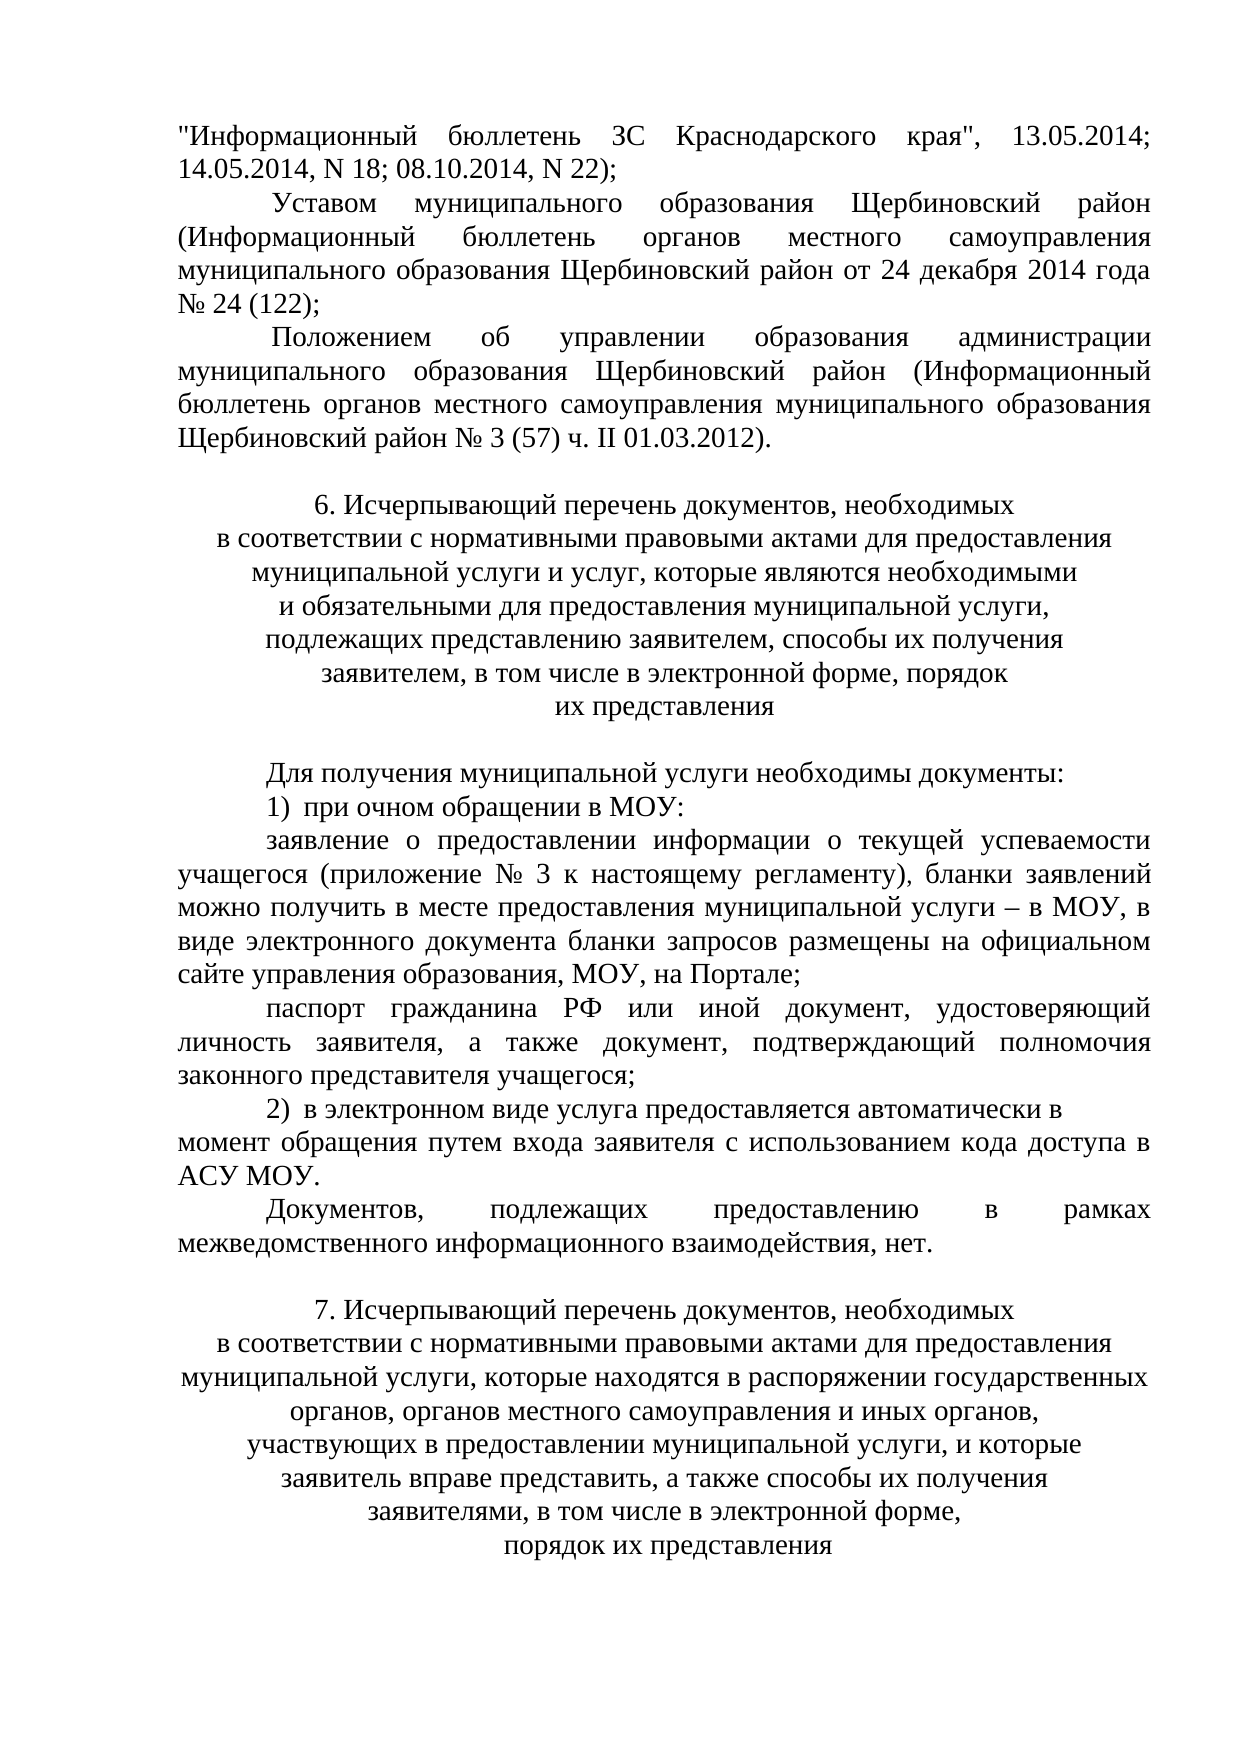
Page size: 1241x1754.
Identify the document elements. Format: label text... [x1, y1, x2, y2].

text подлежащих представлению заявителем, способы их получения [177, 621, 1152, 655]
text органов, органов местного самоуправления и иных органов, [177, 1393, 1152, 1426]
text заявителями, в том числе в электронной форме, [177, 1493, 1152, 1527]
text Документов, подлежащих предоставлению в рамках межведомственного информационного взаимодействия, нет. [177, 1191, 1152, 1258]
text 7. Исчерпывающий перечень документов, необходимых [177, 1292, 1152, 1326]
text Уставом муниципального образования Щербиновский район (Информационный бюллетень органов местного самоуправления муниципального образования Щербиновский район от 24 декабря 2014 года № 24 (122); [177, 185, 1152, 319]
text и обязательными для предоставления муниципальной услуги, [177, 588, 1152, 621]
text Для получения муниципальной услуги необходимы документы: [177, 755, 1152, 789]
text паспорт гражданина РФ или иной документ, удостоверяющий личность заявителя, а также документ, подтверждающий полномочия законного представителя учащегося; [177, 990, 1152, 1091]
text заявителем, в том числе в электронной форме, порядок [177, 655, 1152, 688]
text момент обращения путем входа заявителя с использованием кода доступа в АСУ МОУ. [177, 1124, 1152, 1191]
text заявитель вправе представить, а также способы их получения [177, 1460, 1152, 1493]
text в соответствии с нормативными правовыми актами для предоставления муниципальной услуги, которые находятся в распоряжении государственных [177, 1326, 1152, 1393]
list в электронном виде услуга предоставляется автоматически в [266, 1091, 1152, 1124]
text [177, 118, 1152, 185]
text их представления [177, 688, 1152, 722]
text участвующих в предоставлении муниципальной услуги, и которые [177, 1426, 1152, 1460]
text Положением об управлении образования администрации муниципального образования Щербиновский район (Информационный бюллетень органов местного самоуправления муниципального образования Щербиновский район № 3 (57) ч. II 01.03.2012). [177, 319, 1152, 453]
text муниципальной услуги и услуг, которые являются необходимыми [177, 554, 1152, 588]
text в соответствии с нормативными правовыми актами для предоставления [177, 521, 1152, 554]
list при очном обращении в МОУ: [266, 789, 1152, 822]
text порядок их представления [177, 1527, 1152, 1560]
text заявление о предоставлении информации о текущей успеваемости учащегося (приложение № 3 к настоящему регламенту), бланки заявлений можно получить в месте предоставления муниципальной услуги – в МОУ, в виде электронного документа бланки запросов размещены на официальном сайте управления образования, МОУ, на Портале; [177, 822, 1152, 990]
text 6. Исчерпывающий перечень документов, необходимых [177, 487, 1152, 521]
